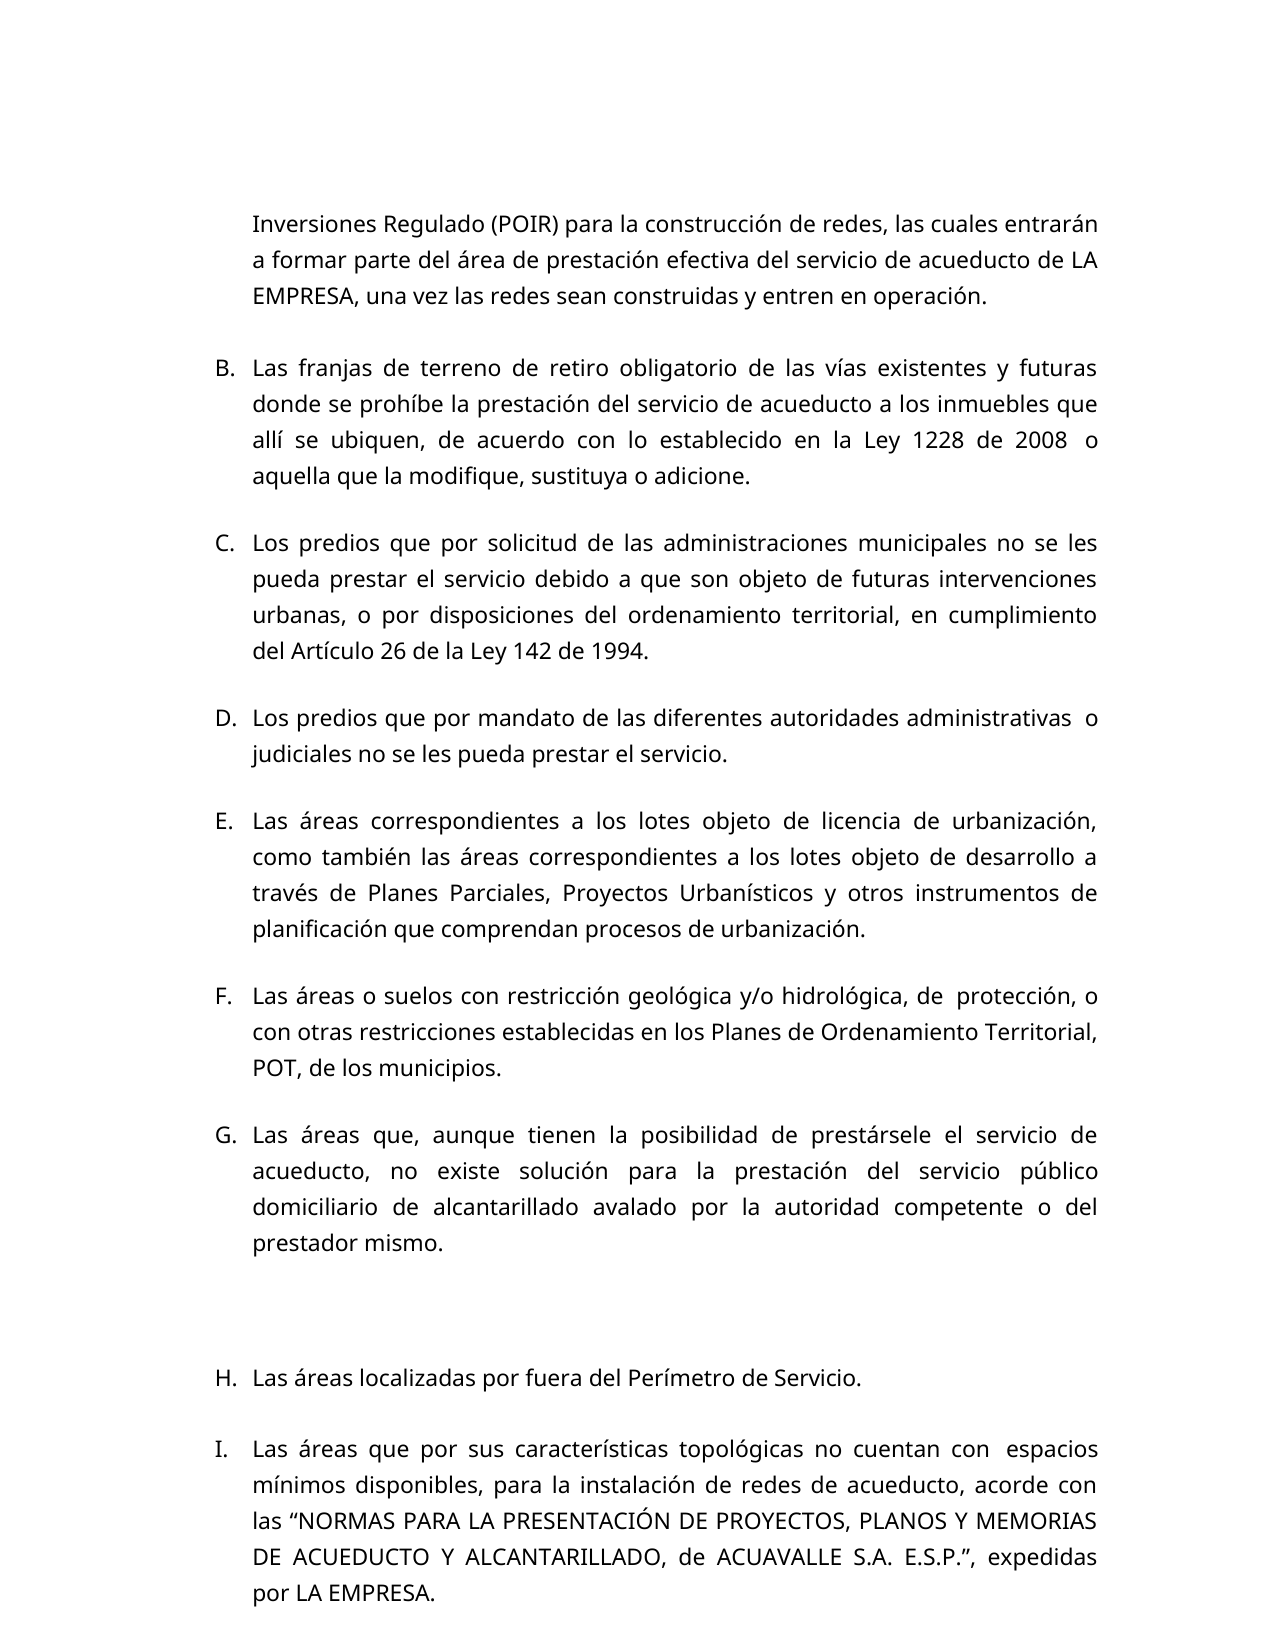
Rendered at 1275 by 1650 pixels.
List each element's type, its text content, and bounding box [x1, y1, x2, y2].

list Las áreas que por sus características topológicas no cuentan con espacios mínimos disponibles, para la instalación de redes de acueducto, acorde con las “NORMAS PARA LA PRESENTACIÓN DE PROYECTOS, PLANOS Y MEMORIAS DE ACUEDUCTO Y ALCANTARILLADO, de ACUAVALLE S.A. E.S.P.”, expedidas por LA EMPRESA. [214, 1433, 1098, 1608]
list Las franjas de terreno de retiro obligatorio de las vías existentes y futuras donde se prohíbe la prestación del servicio de acueducto a los inmuebles que allí se ubiquen, de acuerdo con lo establecido en la Ley 1228 de 2008 o aquella que la modifique, sustituya o adicione. [214, 352, 1098, 491]
list Las áreas que, aunque tienen la posibilidad de prestársele el servicio de acueducto, no existe solución para la prestación del servicio público domiciliario de alcantarillado avalado por la autoridad competente o del prestador mismo. [214, 1119, 1098, 1258]
list Las áreas localizadas por fuera del Perímetro de Servicio. [214, 1361, 1098, 1393]
list Las áreas correspondientes a los lotes objeto de licencia de urbanización, como también las áreas correspondientes a los lotes objeto de desarrollo a través de Planes Parciales, Proyectos Urbanísticos y otros instrumentos de planificación que comprendan procesos de urbanización. [214, 805, 1098, 944]
list Los predios que por mandato de las diferentes autoridades administrativas o judiciales no se les pueda prestar el servicio. [214, 702, 1098, 769]
list Los predios que por solicitud de las administraciones municipales no se les pueda prestar el servicio debido a que son objeto de futuras intervenciones urbanas, o por disposiciones del ordenamiento territorial, en cumplimiento del Artículo 26 de la Ley 142 de 1994. [214, 527, 1098, 666]
list Las áreas o suelos con restricción geológica y/o hidrológica, de protección, o con otras restricciones establecidas en los Planes de Ordenamiento Territorial, POT, de los municipios. [214, 980, 1098, 1083]
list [214, 208, 1098, 311]
